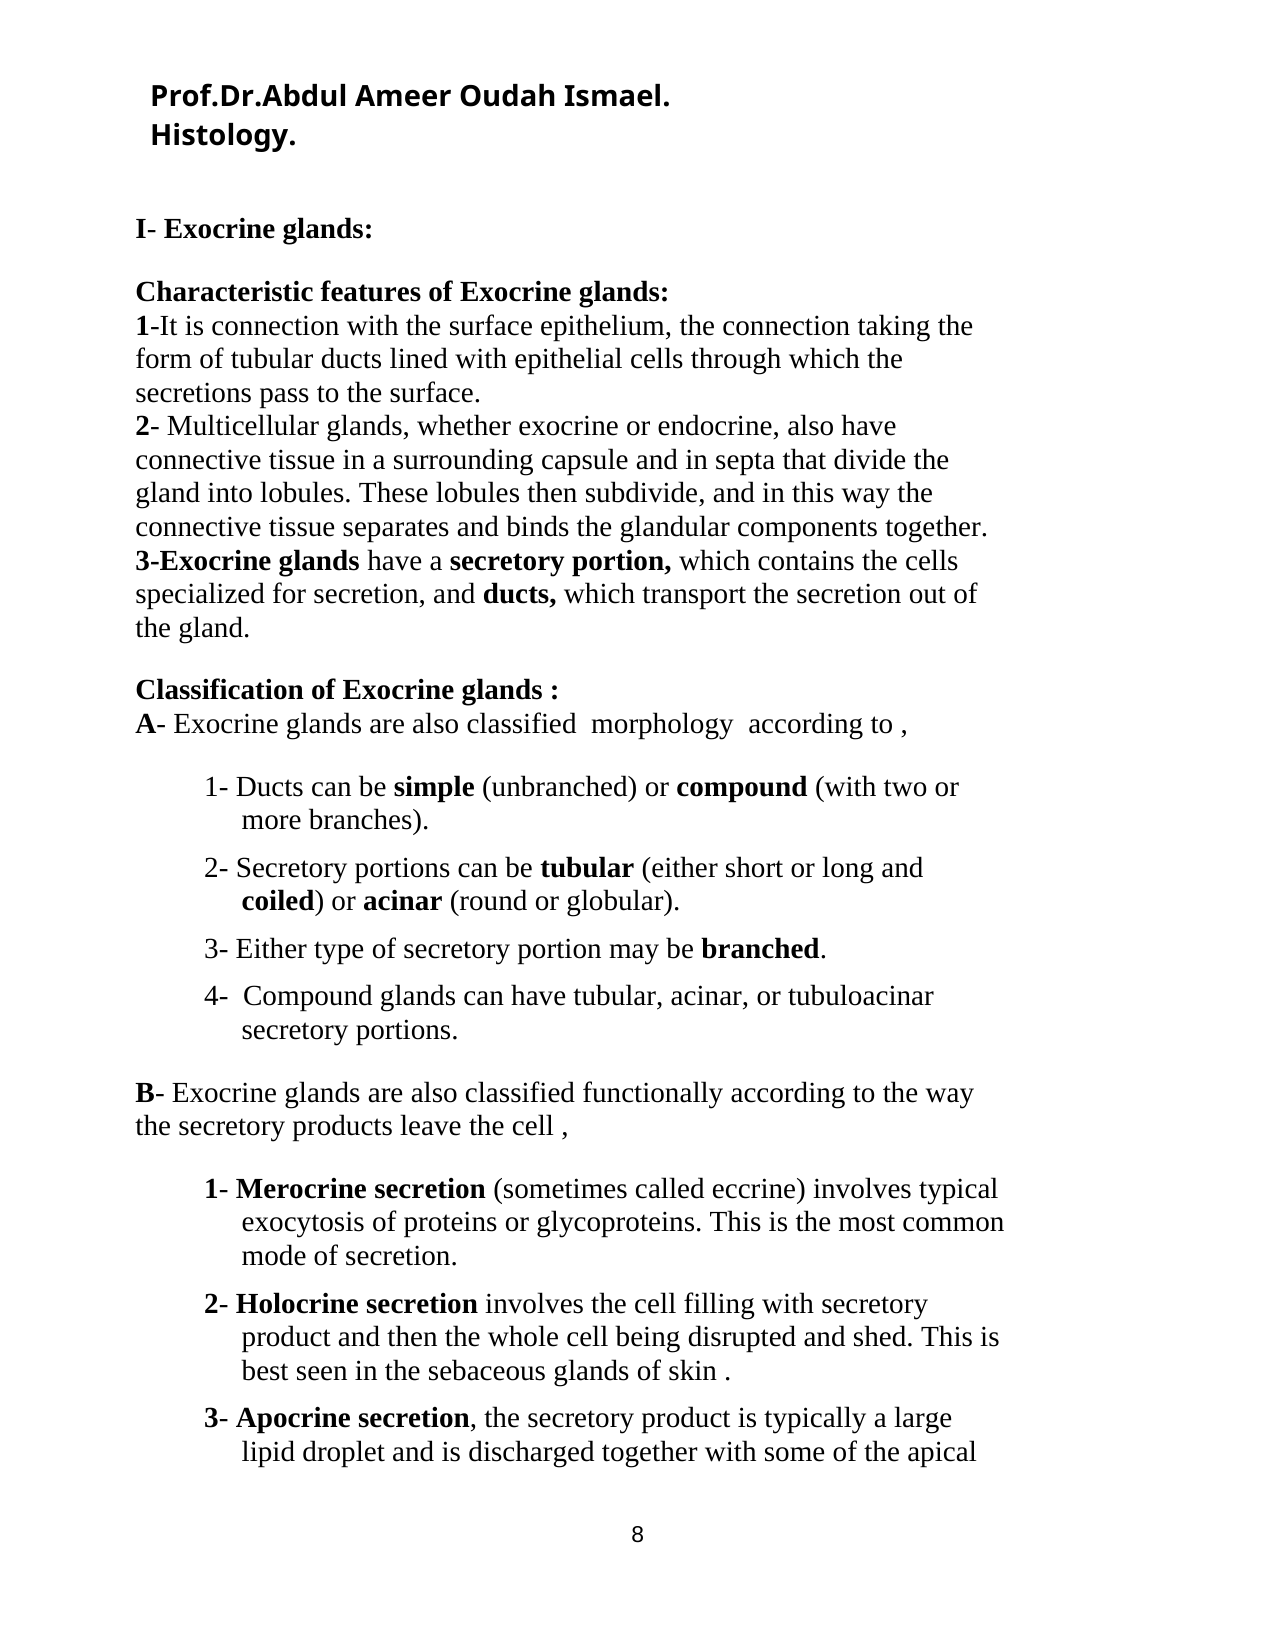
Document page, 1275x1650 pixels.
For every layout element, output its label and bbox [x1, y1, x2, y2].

table_header [135, 183, 1015, 1467]
